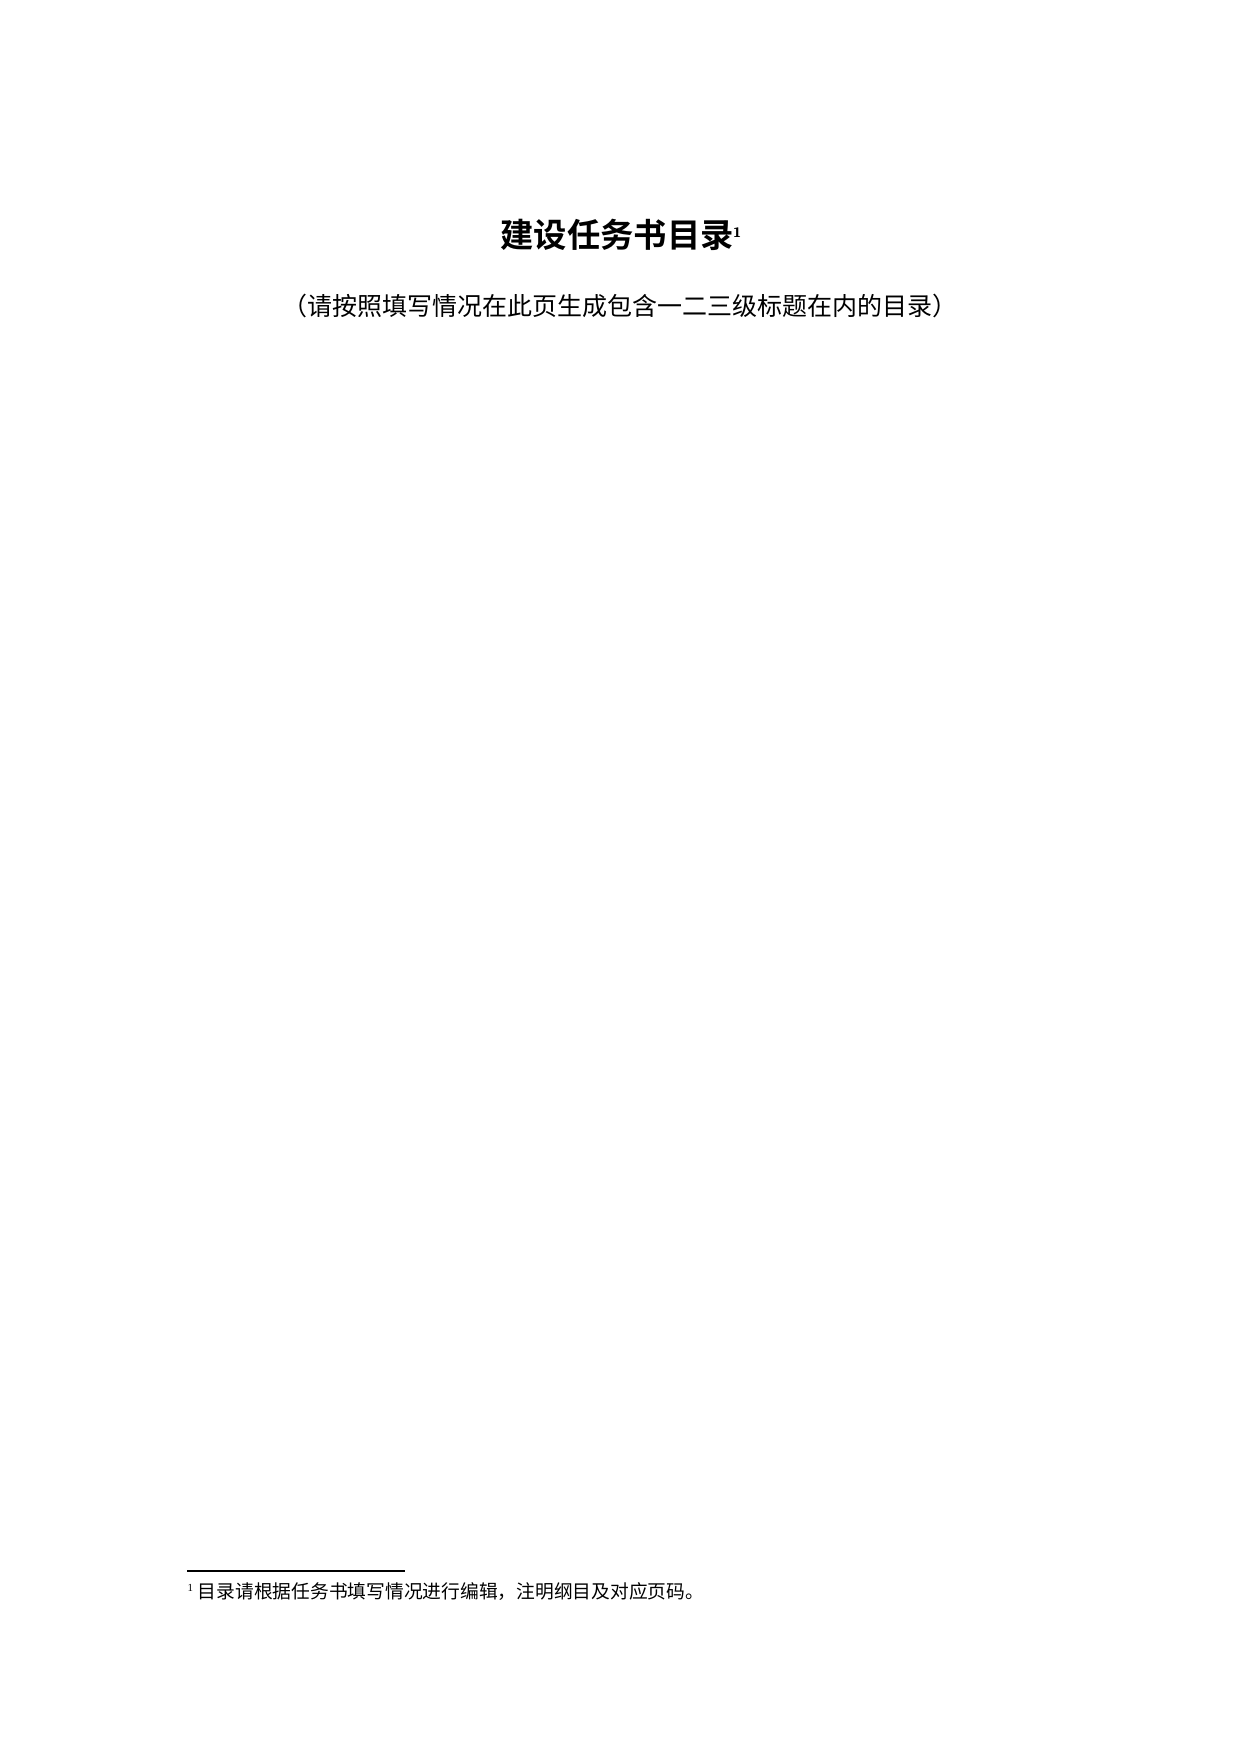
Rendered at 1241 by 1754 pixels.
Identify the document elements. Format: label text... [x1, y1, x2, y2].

subtitle 建设任务书目录 [187, 200, 1053, 265]
text （请按照填写情况在此页生成包含一二三级标题在内的目录） [187, 272, 1053, 337]
